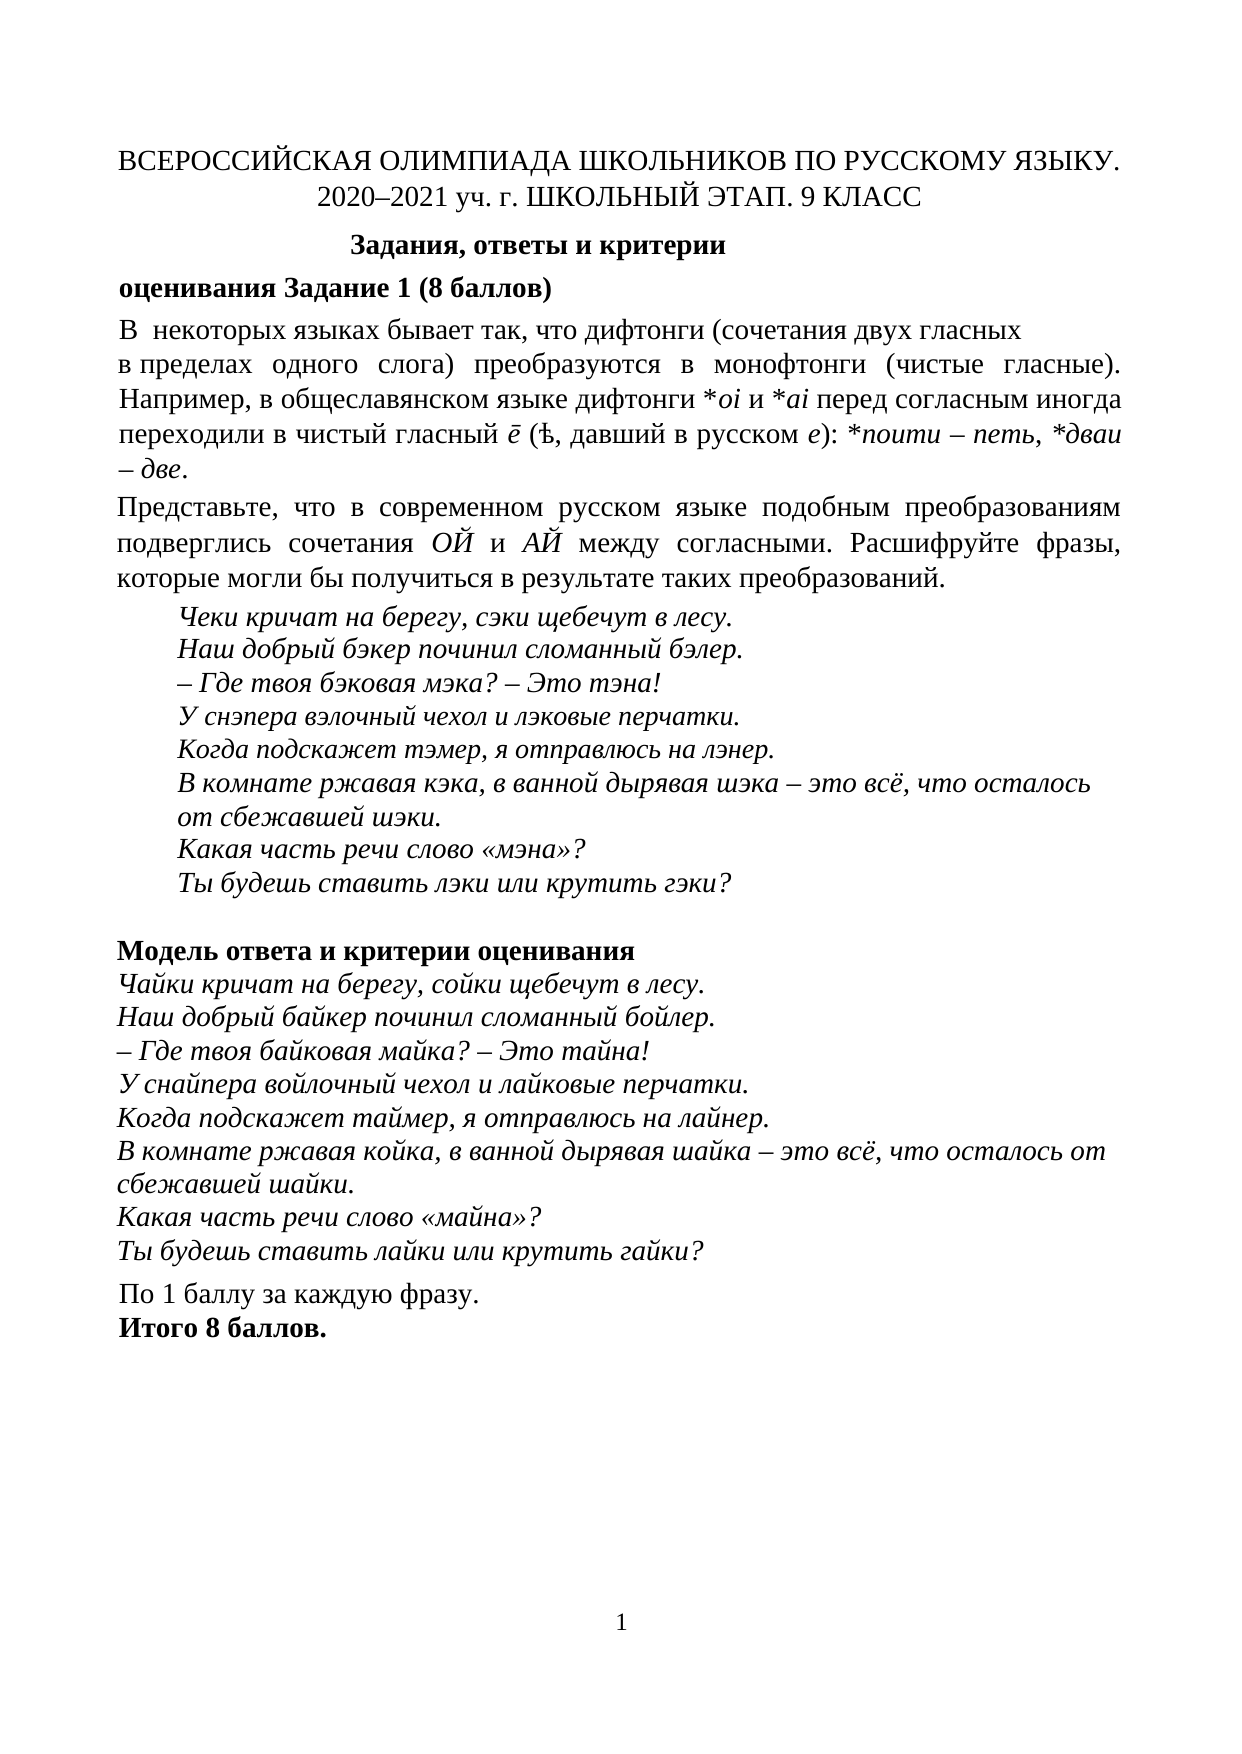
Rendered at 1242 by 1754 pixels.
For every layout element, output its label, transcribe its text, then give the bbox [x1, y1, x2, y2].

text – Где твоя бэковая мэка? – Это тэна! [177, 666, 1122, 699]
text Модель ответа и критерии оценивания Чайки кричат на берегу, сойки щебечут в лесу. Наш добрый байкер починил сломанный бойлер. [117, 933, 718, 1033]
text Ты будешь ставить лэки или крутить гэки? [177, 866, 1122, 899]
text Наш добрый бэкер починил сломанный бэлер. [177, 632, 1122, 666]
text Задания, ответы и критерии оценивания Задание 1 (8 баллов) [119, 227, 891, 304]
text В комнате ржавая кэка, в ванной дырявая шэка – это всё, что осталось от сбежавшей шэки. [177, 766, 1122, 832]
text В некоторых языках бывает так, что дифтонги (сочетания двух гласных [119, 313, 1122, 346]
list пределах одного слога) преобразуются в монофтонги (чистые гласные). Например, в общеславянском языке дифтонги *oi и *ai перед согласным иногда переходили в чистый гласный ē (ѣ, давший в русском е): *поити – петь, *дваи – две. [118, 346, 1122, 484]
text – Где твоя байковая майка? – Это тайна! [117, 1033, 1122, 1067]
text Какая часть речи слово «мэна»? [177, 832, 1122, 866]
text В комнате ржавая койка, в ванной дырявая шайка – это всё, что осталось от сбежавшей шайки. [117, 1134, 1122, 1200]
text Какая часть речи слово «майна»? [117, 1200, 1122, 1233]
text 1 [117, 1607, 1126, 1636]
text ВСЕРОССИЙСКАЯ ОЛИМПИАДА ШКОЛЬНИКОВ ПО РУССКОМУ ЯЗЫКУ. 2020–2021 уч. г. ШКОЛЬНЫЙ ЭТАП. 9 КЛАСС [117, 143, 1122, 213]
text Итого 8 баллов. [119, 1310, 1122, 1344]
text Ты будешь ставить лайки или крутить гайки? [117, 1233, 1122, 1267]
text По 1 баллу за каждую фразу. [119, 1276, 1122, 1310]
list снайпера войлочный чехол и лайковые перчатки. Когда подскажет таймер, я отправлюсь на лайнер. [117, 1067, 772, 1134]
text Чеки кричат на берегу, сэки щебечут в лесу. [177, 599, 1122, 632]
text Представьте, что в современном русском языке подобным преобразованиям подверглись сочетания ОЙ и АЙ между согласными. Расшифруйте фразы, которые могли бы получиться в результате таких преобразований. [117, 489, 1122, 594]
list снэпера вэлочный чехол и лэковые перчатки. Когда подскажет тэмер, я отправлюсь на лэнер. [177, 699, 799, 765]
